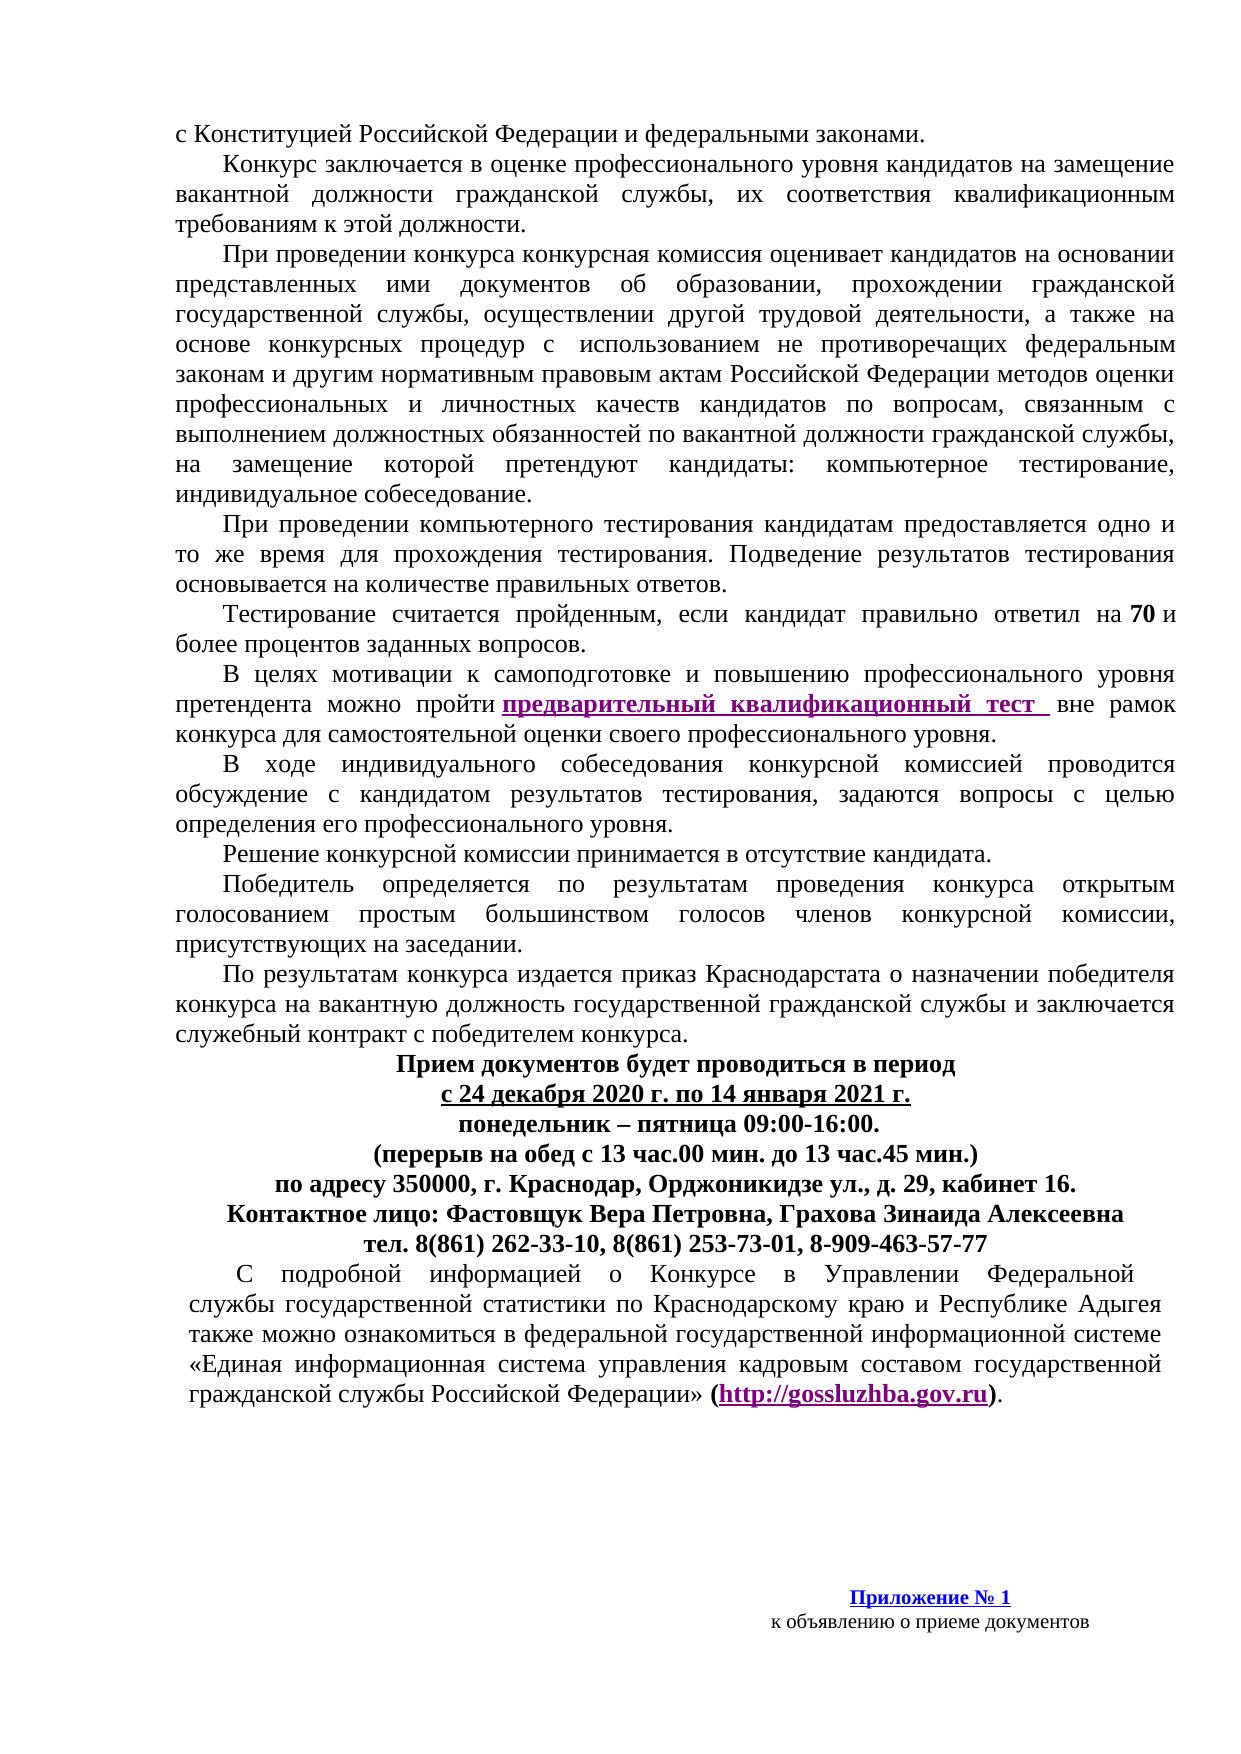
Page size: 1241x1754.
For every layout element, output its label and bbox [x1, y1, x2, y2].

table_header [166, 1585, 1163, 1633]
table_cell [177, 118, 1174, 1479]
